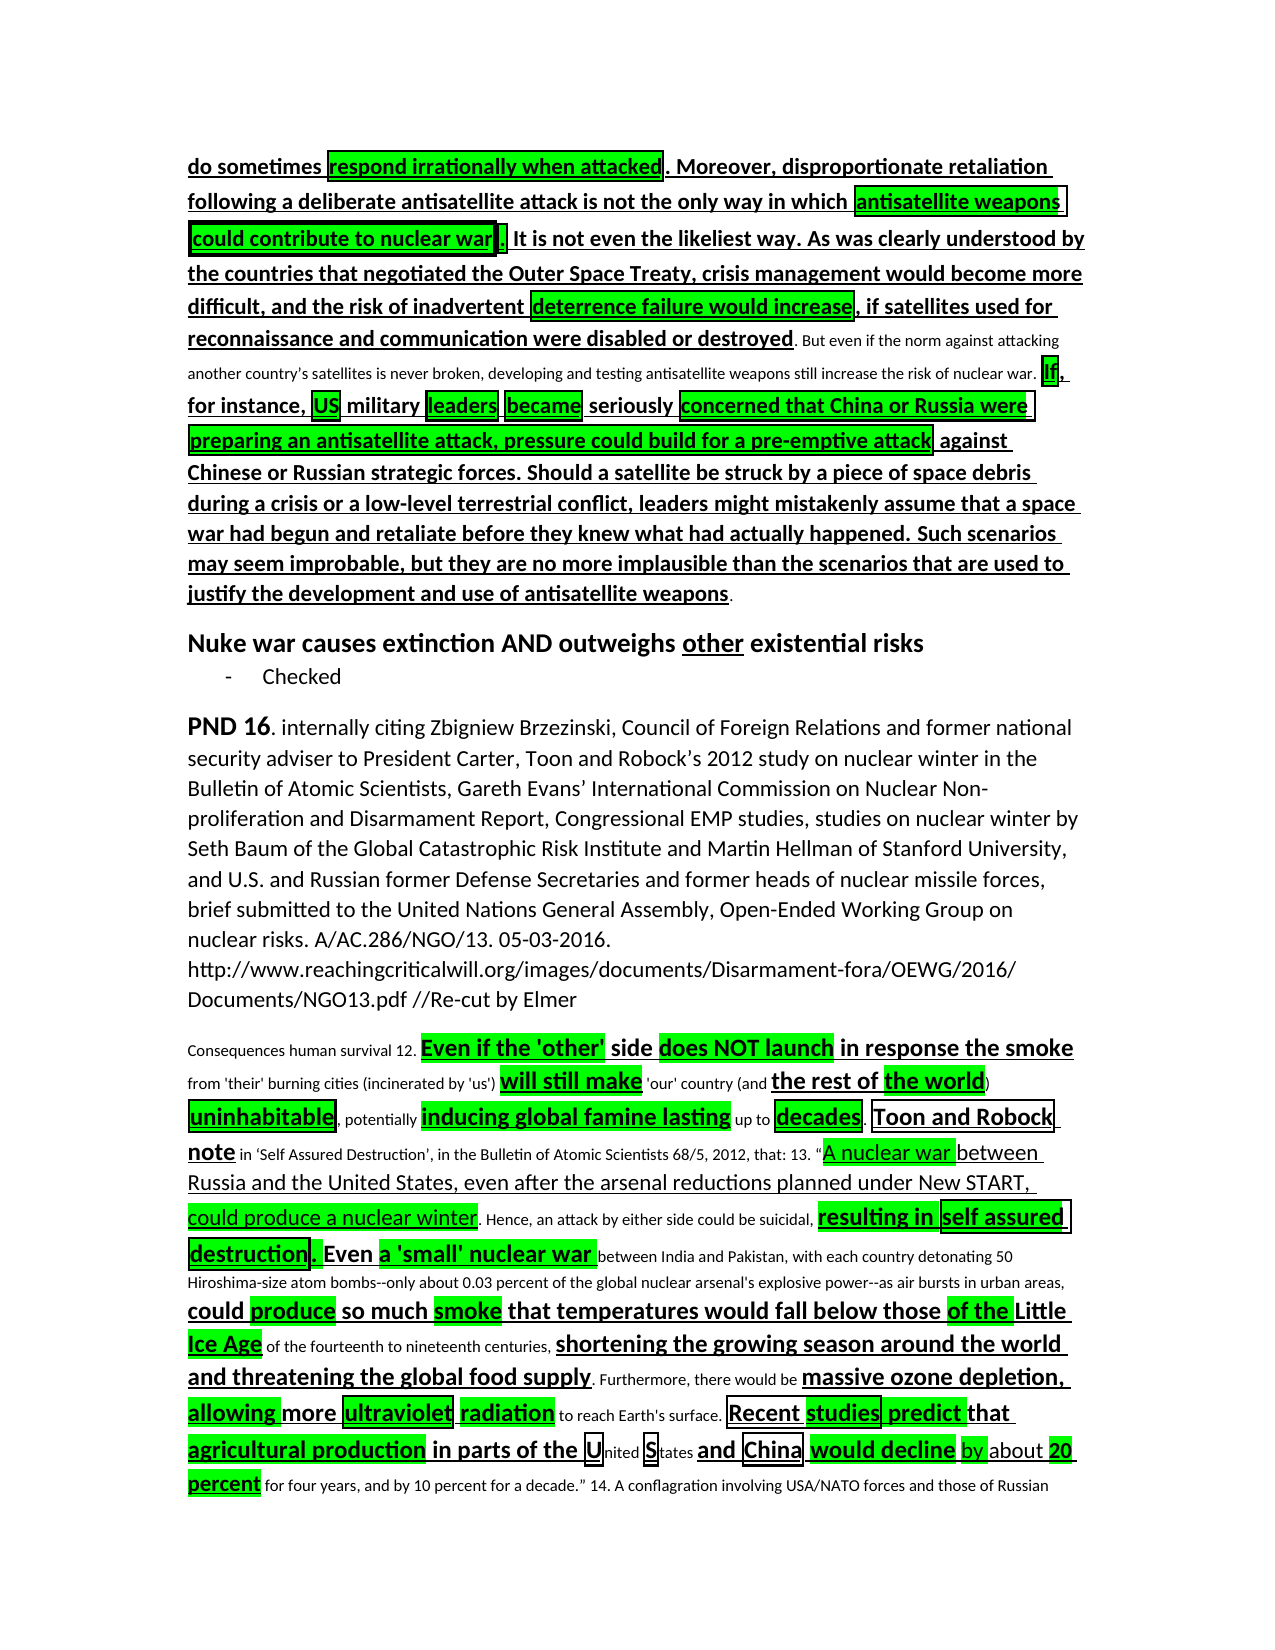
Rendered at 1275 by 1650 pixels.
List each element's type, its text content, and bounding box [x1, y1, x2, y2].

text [187, 150, 1087, 607]
list Checked [225, 662, 1087, 690]
text PND 16. internally citing Zbigniew Brzezinski, Council of Foreign Relations and former national security adviser to President Carter, Toon and Robock’s 2012 study on nuclear winter in the Bulletin of Atomic Scientists, Gareth Evans’ International Commission on Nuclear Non-proliferation and Disarmament Report, Congressional EMP studies, studies on nuclear winter by Seth Baum of the Global Catastrophic Risk Institute and Martin Hellman of Stanford University, and U.S. and Russian former Defense Secretaries and former heads of nuclear missile forces, brief submitted to the United Nations General Assembly, Open-Ended Working Group on nuclear risks. A/AC.286/NGO/13. 05-03-2016. http://www.reachingcriticalwill.org/images/documents/Disarmament-fora/OEWG/2016/Documents/NGO13.pdf //Re-cut by Elmer [187, 709, 1087, 1014]
subtitle Nuke war causes extinction AND outweighs other existential risks [187, 626, 1087, 659]
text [187, 1032, 1087, 1497]
